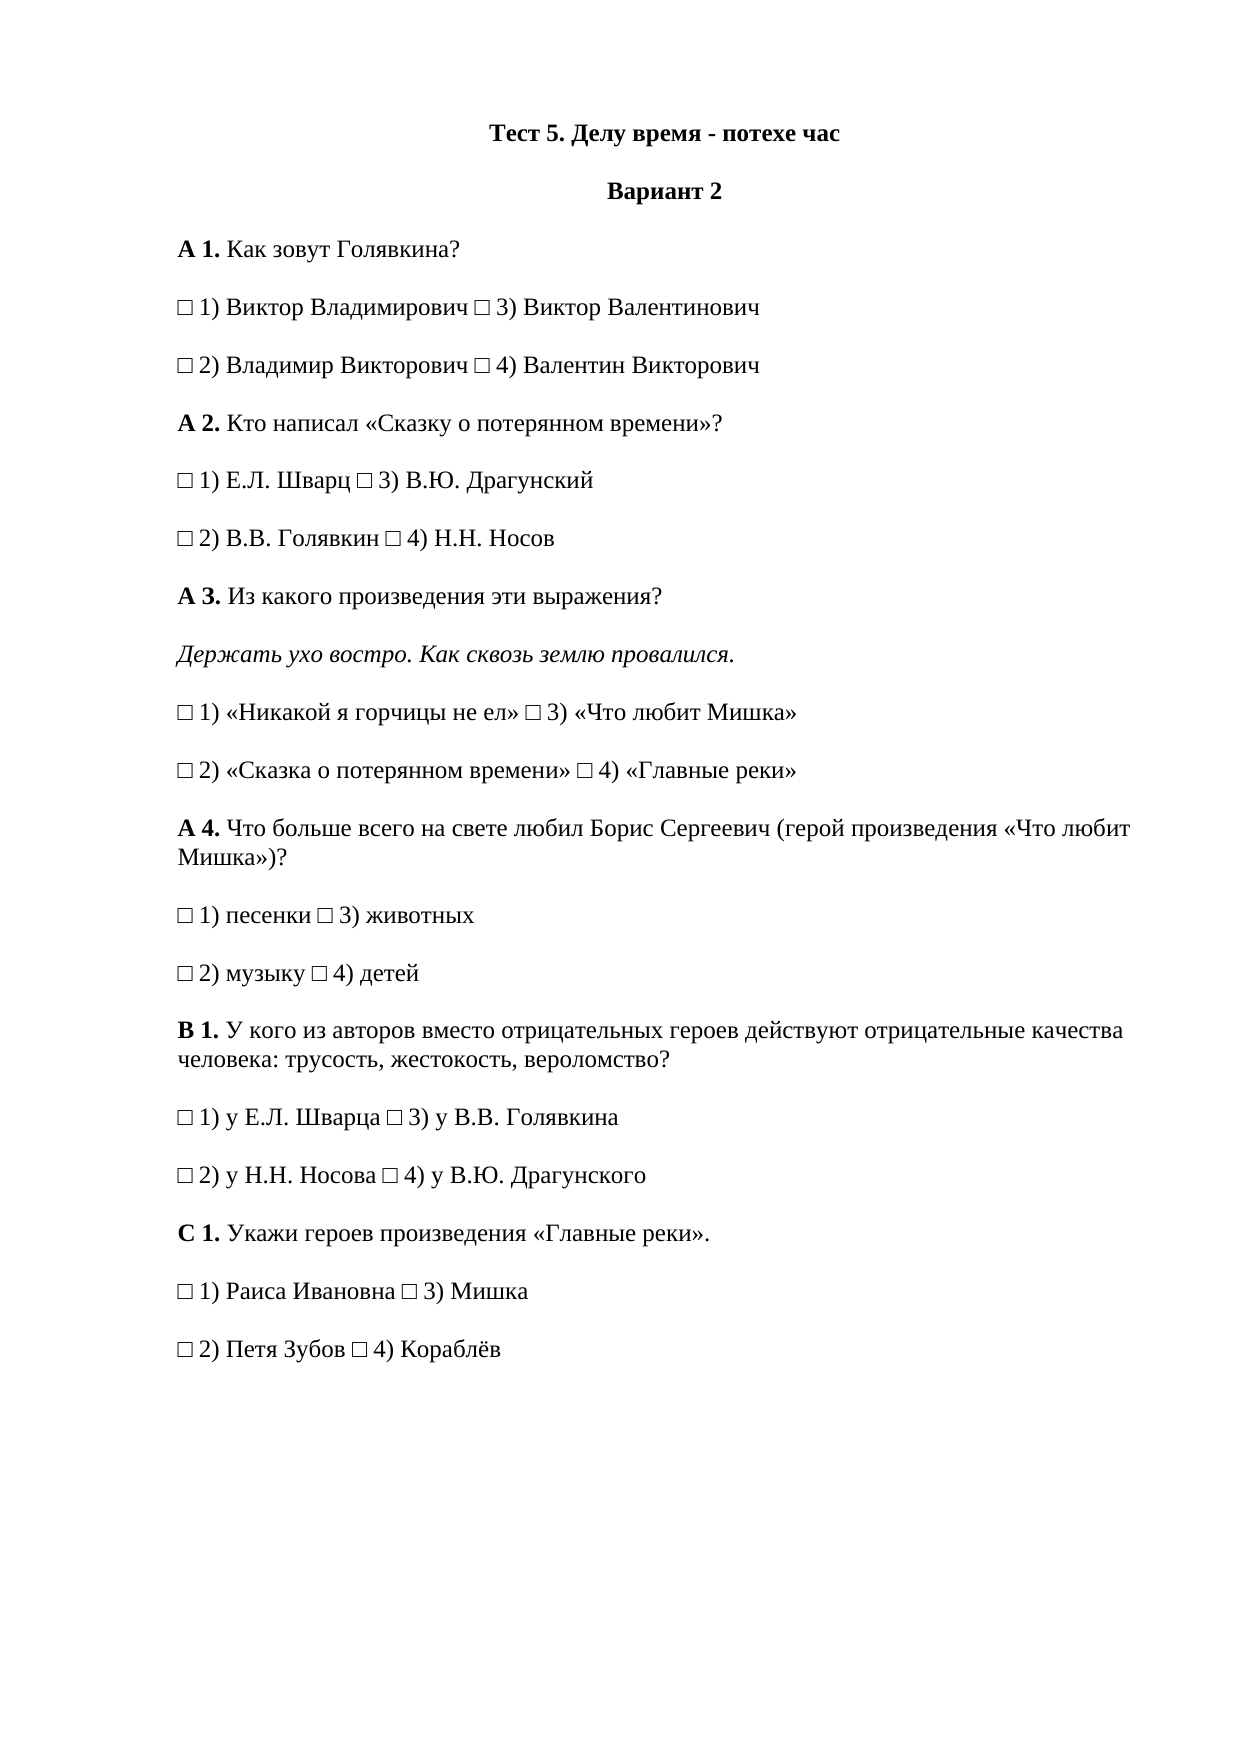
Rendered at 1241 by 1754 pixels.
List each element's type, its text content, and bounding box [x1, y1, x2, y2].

text □ 2) В.В. Голявкин □ 4) Н.Н. Носов [177, 523, 1152, 552]
text □ 2) «Сказка о потерянном времени» □ 4) «Главные реки» [177, 755, 1152, 784]
text Вариант 2 [177, 176, 1152, 205]
text А З. Из какого произведения эти выражения? [177, 581, 1152, 610]
text □ 2) у Н.Н. Носова □ 4) у В.Ю. Драгунского [177, 1160, 1152, 1189]
text А 2. Кто написал «Сказку о потерянном времени»? [177, 408, 1152, 436]
text □ 1) песенки □ 3) животных [177, 900, 1152, 928]
text □ 1) «Никакой я горчицы не ел» □ 3) «Что любит Мишка» [177, 697, 1152, 726]
text □ 1) у Е.Л. Шварца □ 3) у В.В. Голявкина [177, 1102, 1152, 1131]
text □ 2) Петя Зубов □ 4) Кораблёв [177, 1334, 1152, 1363]
text А 1. Как зовут Голявкина? [177, 234, 1152, 263]
text □ 2) музыку □ 4) детей [177, 958, 1152, 986]
text Тест 5. Делу время - потехе час [177, 118, 1152, 147]
text □ 1) Е.Л. Шварц □ 3) В.Ю. Драгунский [177, 466, 1152, 494]
text Держать ухо востро. Как сквозь землю провалился. [177, 639, 1152, 668]
text С 1. Укажи героев произведения «Главные реки». [177, 1218, 1152, 1247]
text □ 2) Владимир Викторович □ 4) Валентин Викторович [177, 350, 1152, 378]
text В 1. У кого из авторов вместо отрицательных героев действуют отрицательные качества человека: трусость, жестокость, вероломство? [177, 1016, 1152, 1073]
text □ 1) Раиса Ивановна □ 3) Мишка [177, 1276, 1152, 1305]
text □ 1) Виктор Владимирович □ 3) Виктор Валентинович [177, 292, 1152, 321]
text А 4. Что больше всего на свете любил Борис Сергеевич (герой произведения «Что любит Мишка»)? [177, 813, 1152, 871]
